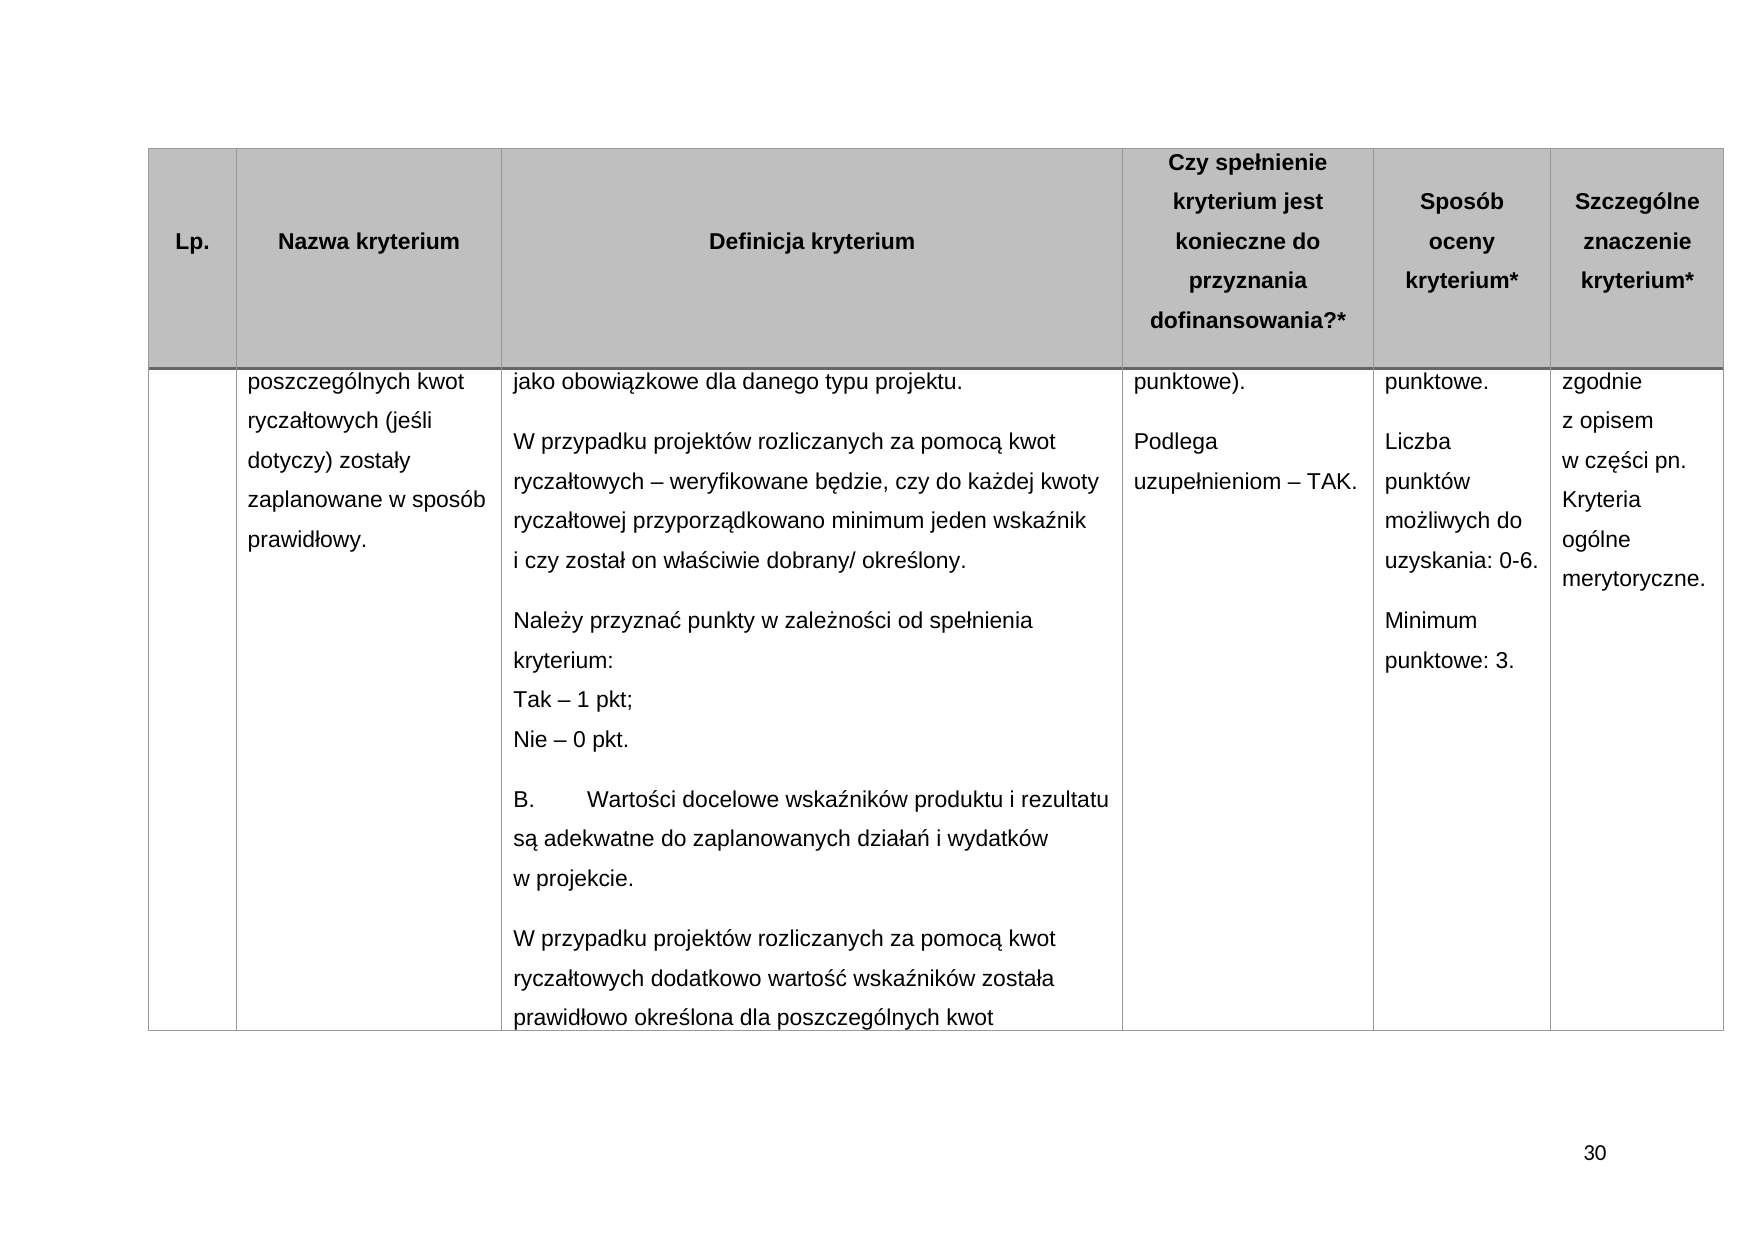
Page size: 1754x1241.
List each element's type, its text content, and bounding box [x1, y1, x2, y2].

table_header Czy spełnienie kryterium jest konieczne do przyznania dofinansowania?* [1123, 149, 1373, 367]
table_header Definicja kryterium [502, 149, 1122, 367]
table_cell Wskaźniki realizowane w ramach projektu oraz poszczególnych kwot ryczałtowych (jeśli dotyczy) zostały zaplanowane w sposób prawidłowy. [237, 370, 501, 1030]
table_cell Kryterium rozstrzygające zgodnie z opisem w części pn. Kryteria ogólne merytoryczne. [1551, 370, 1723, 1030]
table_header Nazwa kryterium [237, 149, 501, 367]
table_cell TAK (minimum punktowe). Podlega uzupełnieniom – TAK. [1123, 370, 1373, 1030]
table_cell Kryterium merytoryczne punktowe. Liczba punktów możliwych do uzyskania: 0-6. Minimum punktowe: 3. [1374, 370, 1550, 1030]
table_header Sposób oceny kryterium* [1374, 149, 1550, 367]
table_header Szczególne znaczenie kryterium* [1551, 149, 1723, 367]
table_cell [149, 370, 236, 1030]
table_header Lp. [149, 149, 236, 367]
